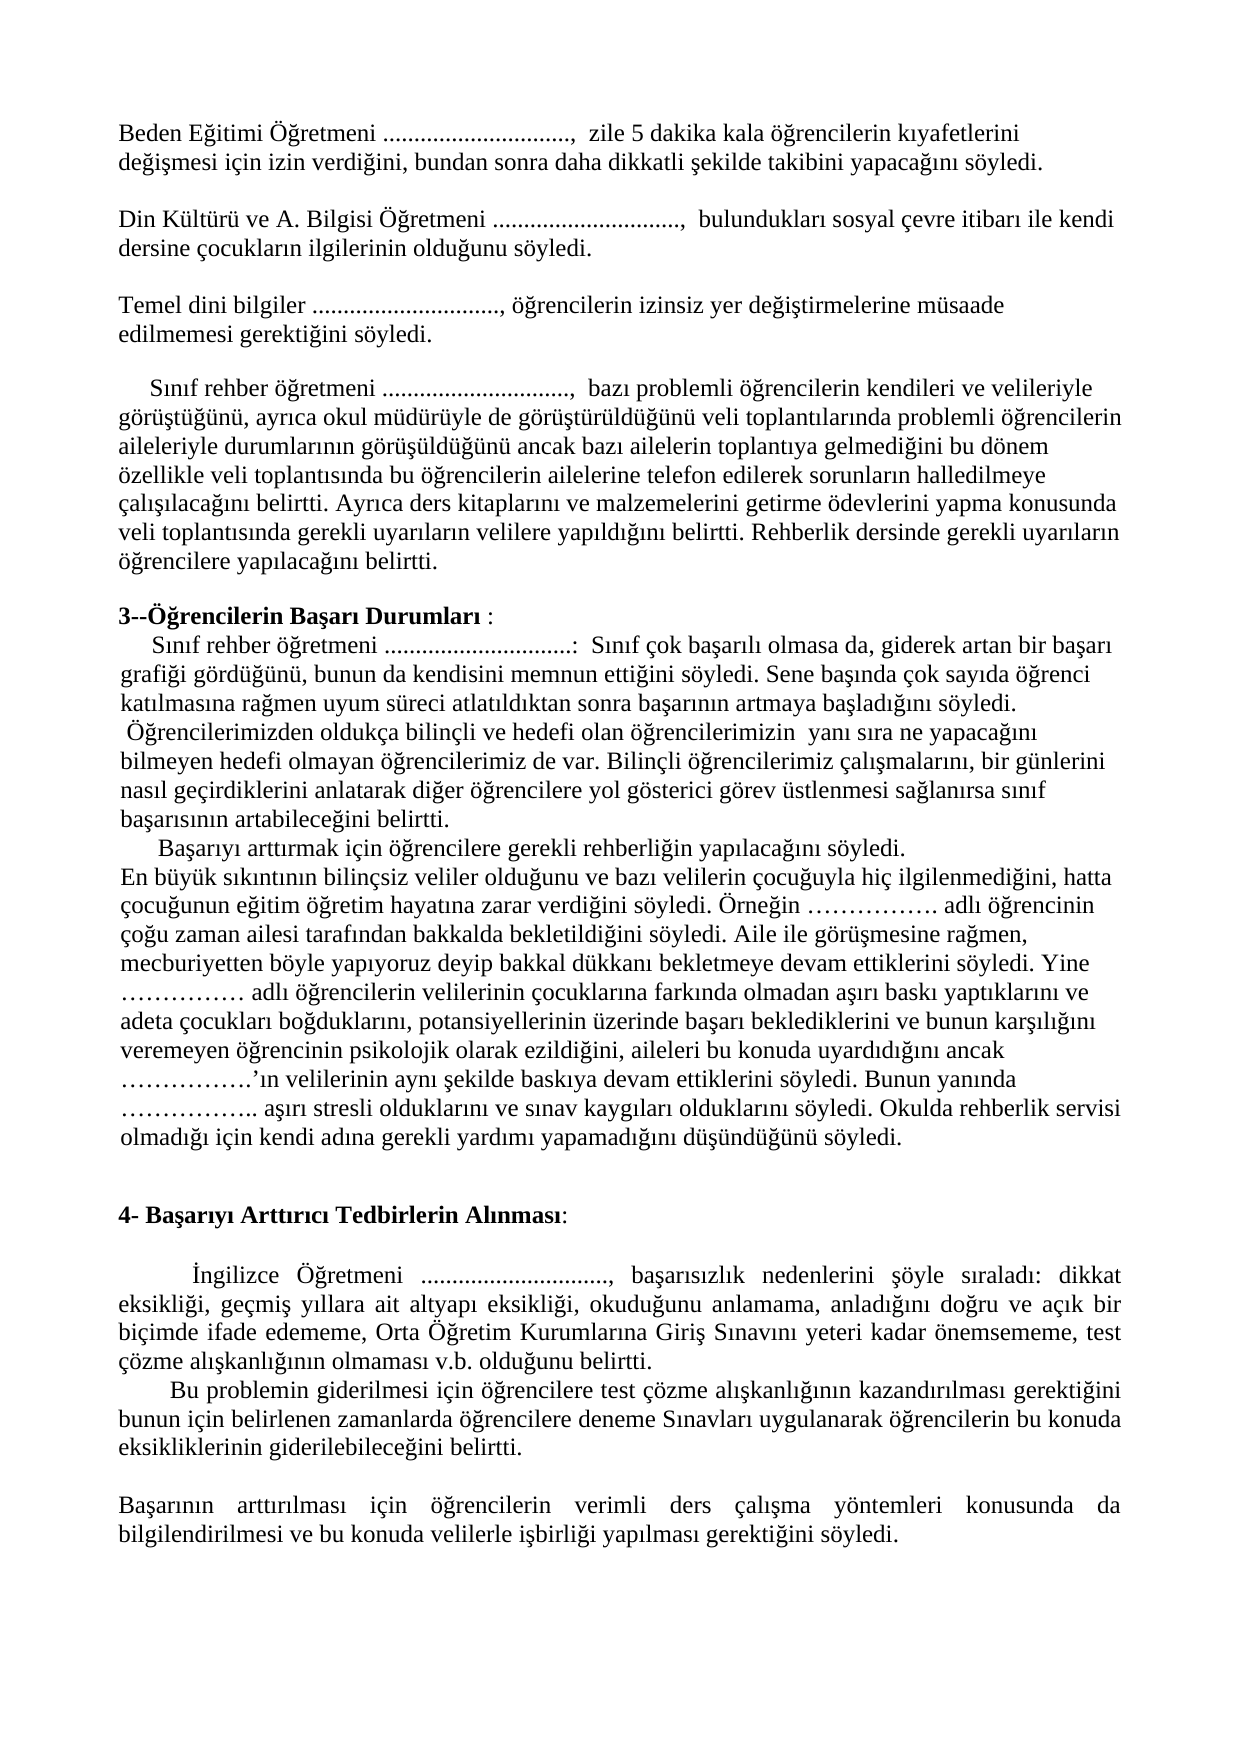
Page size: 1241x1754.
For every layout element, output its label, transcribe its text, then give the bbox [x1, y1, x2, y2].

text Başarının arttırılması için öğrencilerin verimli ders çalışma yöntemleri konusunda da bilgilendirilmesi ve bu konuda velilerle işbirliği yapılması gerektiğini söyledi. [118, 1490, 1122, 1547]
text Beden Eğitimi Öğretmeni .............................., zile 5 dakika kala öğrencilerin kıyafetlerini değişmesi için izin verdiğini, bundan sonra daha dikkatli şekilde takibini yapacağını söyledi. [118, 118, 1122, 176]
text Sınıf rehber öğretmeni ..............................: Sınıf çok başarılı olmasa da, giderek artan bir başarı grafiği gördüğünü, bunun da kendisini memnun ettiğini söyledi. Sene başında çok sayıda öğrenci katılmasına rağmen uyum süreci atlatıldıktan sonra başarının artmaya başladığını söyledi. [120, 632, 1123, 719]
text Başarıyı arttırmak için öğrencilere gerekli rehberliğin yapılacağını söyledi. [120, 835, 1123, 864]
text İngilizce Öğretmeni .............................., başarısızlık nedenlerini şöyle sıraladı: dikkat eksikliği, geçmiş yıllara ait altyapı eksikliği, okuduğunu anlamama, anladığını doğru ve açık bir biçimde ifade edememe, Orta Öğretim Kurumlarına Giriş Sınavını yeteri kadar önemsememe, test çözme alışkanlığının olmaması v.b. olduğunu belirtti. [118, 1260, 1122, 1375]
text Din Kültürü ve A. Bilgisi Öğretmeni .............................., bulundukları sosyal çevre itibarı ile kendi dersine çocukların ilgilerinin olduğunu söyledi. [118, 204, 1122, 262]
text Sınıf rehber öğretmeni .............................., bazı problemli öğrencilerin kendileri ve velileriyle görüştüğünü, ayrıca okul müdürüyle de görüştürüldüğünü veli toplantılarında problemli öğrencilerin aileleriyle durumlarının görüşüldüğünü ancak bazı ailelerin toplantıya gelmediğini bu dönem özellikle veli toplantısında bu öğrencilerin ailelerine telefon edilerek sorunların halledilmeye çalışılacağını belirtti. Ayrıca ders kitaplarını ve malzemelerini getirme ödevlerini yapma konusunda veli toplantısında gerekli uyarıların velilere yapıldığını belirtti. Rehberlik dersinde gerekli uyarıların öğrencilere yapılacağını belirtti. [118, 373, 1122, 575]
text Temel dini bilgiler .............................., öğrencilerin izinsiz yer değiştirmelerine müsaade edilmemesi gerektiğini söyledi. [118, 291, 1122, 348]
text Öğrencilerimizden oldukça bilinçli ve hedefi olan öğrencilerimizin yanı sıra ne yapacağını bilmeyen hedefi olmayan öğrencilerimiz de var. Bilinçli öğrencilerimiz çalışmalarını, bir günlerini nasıl geçirdiklerini anlatarak diğer öğrencilere yol gösterici görev üstlenmesi sağlanırsa sınıf başarısının artabileceğini belirtti. [120, 719, 1123, 835]
text 4- Başarıyı Arttırıcı Tedbirlerin Alınması: [118, 1203, 1122, 1232]
text 3--Öğrencilerin Başarı Durumları : [118, 603, 1123, 632]
text En büyük sıkıntının bilinçsiz veliler olduğunu ve bazı velilerin çocuğuyla hiç ilgilenmediğini, hatta çocuğunun eğitim öğretim hayatına zarar verdiğini söyledi. Örneğin ……………. adlı öğrencinin çoğu zaman ailesi tarafından bakkalda bekletildiğini söyledi. Aile ile görüşmesine rağmen, mecburiyetten böyle yapıyoruz deyip bakkal dükkanı bekletmeye devam ettiklerini söyledi. Yine …………… adlı öğrencilerin velilerinin çocuklarına farkında olmadan aşırı baskı yaptıklarını ve adeta çocukları boğduklarını, potansiyellerinin üzerinde başarı beklediklerini ve bunun karşılığını veremeyen öğrencinin psikolojik olarak ezildiğini, aileleri bu konuda uyardıdığını ancak …………….’ın velilerinin aynı şekilde baskıya devam ettiklerini söyledi. Bunun yanında …………….. aşırı stresli olduklarını ve sınav kaygıları olduklarını söyledi. Okulda rehberlik servisi olmadığı için kendi adına gerekli yardımı yapamadığını düşündüğünü söyledi. [120, 864, 1123, 1154]
text Bu problemin giderilmesi için öğrencilere test çözme alışkanlığının kazandırılması gerektiğini bunun için belirlenen zamanlarda öğrencilere deneme Sınavları uygulanarak öğrencilerin bu konuda eksikliklerinin giderilebileceğini belirtti. [118, 1375, 1122, 1461]
